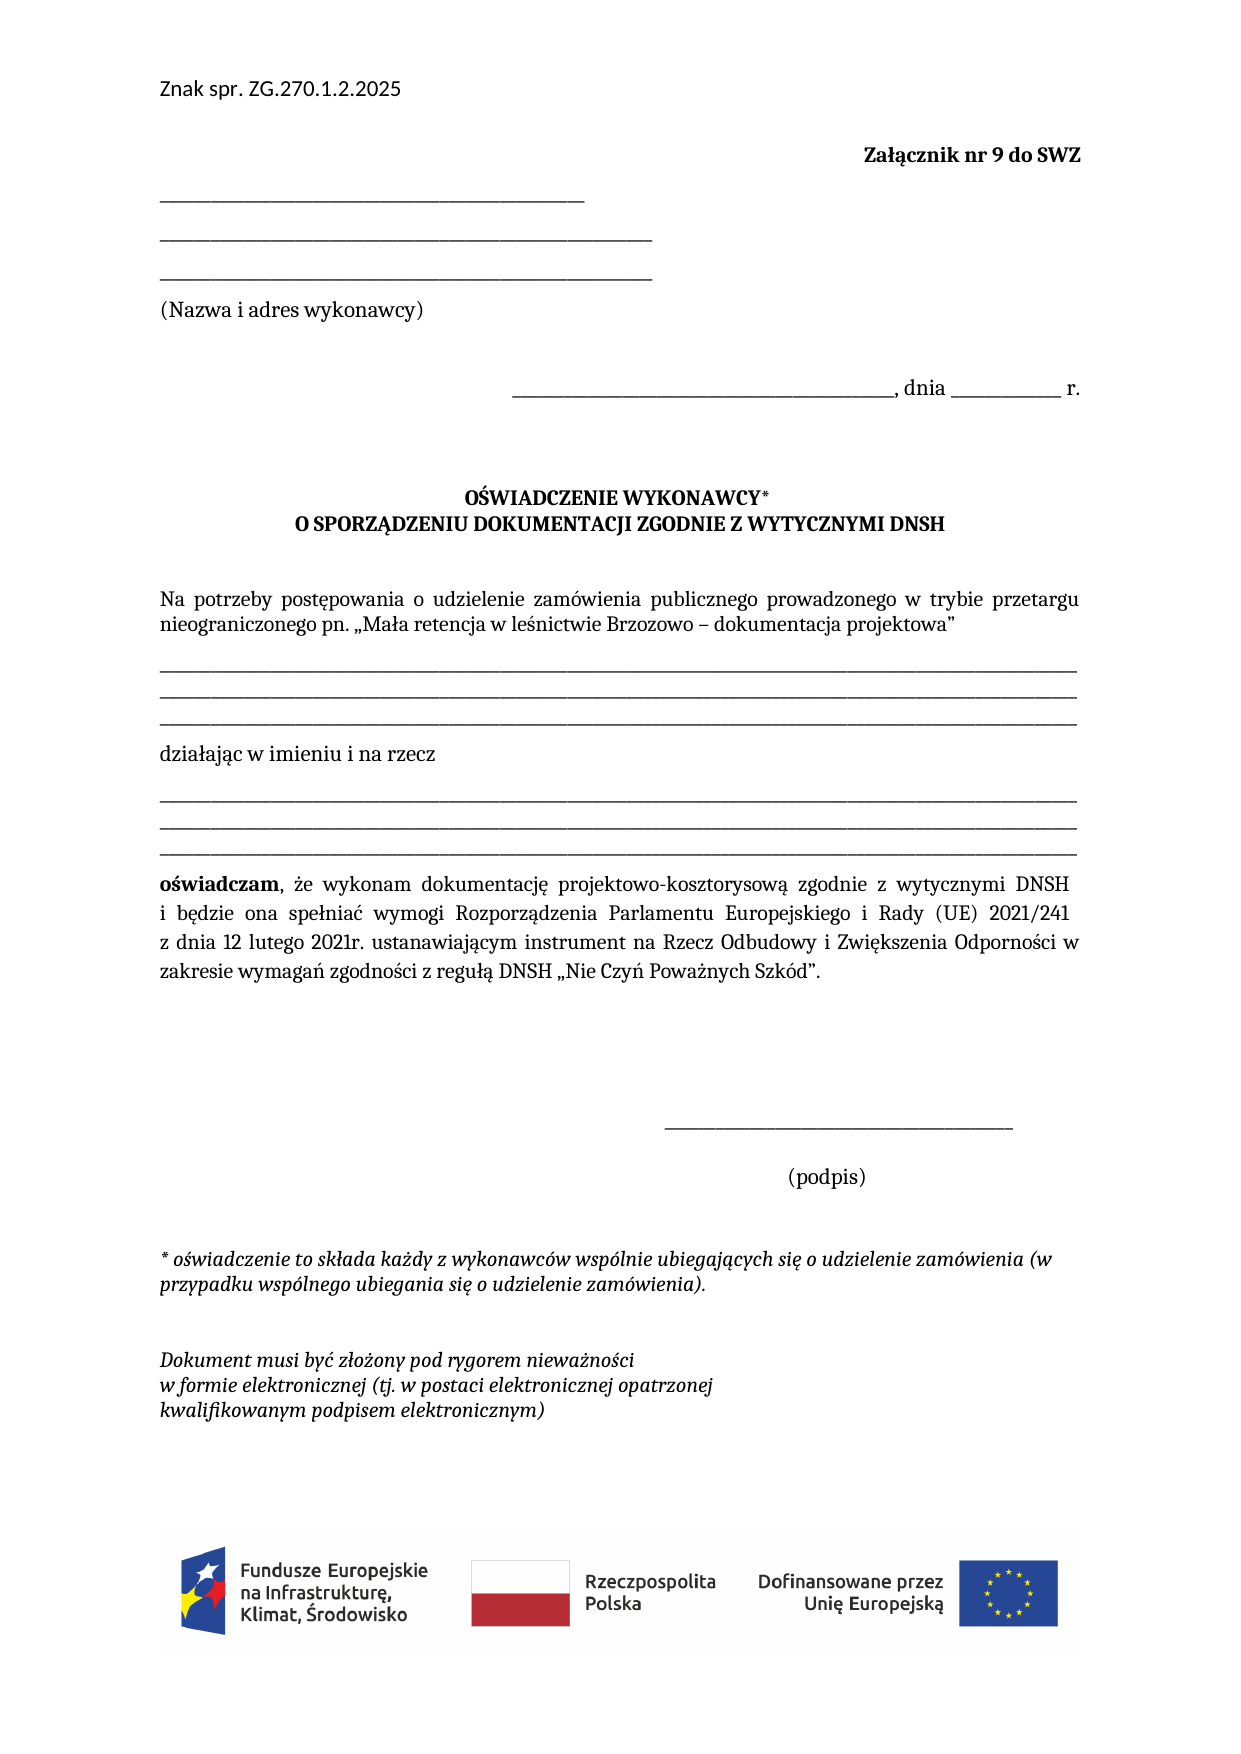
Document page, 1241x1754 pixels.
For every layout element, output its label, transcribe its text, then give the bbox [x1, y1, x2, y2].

text OŚWIADCZENIE WYKONAWCY* O SPORZĄDZENIU DOKUMENTACJI ZGODNIE Z WYTYCZNYMI DNSH [159, 486, 1081, 537]
text _____________________________________________, dnia _____________ r. [159, 374, 1081, 401]
text _________________________________________ (podpis) [573, 1107, 1081, 1190]
text (Nazwa i adres wykonawcy) [159, 297, 1081, 323]
text * oświadczenie to składa każdy z wykonawców wspólnie ubiegających się o udzielenie zamówienia (w przypadku wspólnego ubiegania się o udzielenie zamówienia). [159, 1247, 1081, 1297]
text __________________________________________________________ [159, 258, 1081, 284]
text __________________________________________________ [159, 180, 1081, 206]
text Dokument musi być złożony pod rygorem nieważności w formie elektronicznej (tj. w postaci elektronicznej opatrzonej kwalifikowanym podpisem elektronicznym) [159, 1347, 1081, 1423]
text działając w imieniu i na rzecz [159, 741, 1081, 768]
text Na potrzeby postępowania o udzielenie zamówienia publicznego prowadzonego w trybie przetargu nieograniczonego pn. „Mała retencja w leśnictwie Brzozowo – dokumentacja projektowa” [159, 587, 1081, 637]
text oświadczam, że wykonam dokumentację projektowo-kosztorysową zgodnie z wytycznymi DNSH i będzie ona spełniać wymogi Rozporządzenia Parlamentu Europejskiego i Rady (UE) 2021/241 z dnia 12 lutego 2021r. ustanawiającym instrument na Rzecz Odbudowy i Zwiększenia Odporności w zakresie wymagań zgodności z regułą DNSH „Nie Czyń Poważnych Szkód”. [159, 872, 1081, 984]
text ____________________________________________________________________________________________________________________________________________________________________________________________________________________________________________________________________________________________________________________________________ [159, 780, 1081, 859]
text Załącznik nr 9 do SWZ [159, 142, 1081, 168]
text __________________________________________________________ [159, 219, 1081, 245]
text ____________________________________________________________________________________________________________________________________________________________________________________________________________________________________________________________________________________________________________________________________ [159, 650, 1081, 729]
picture [159, 1524, 1081, 1657]
